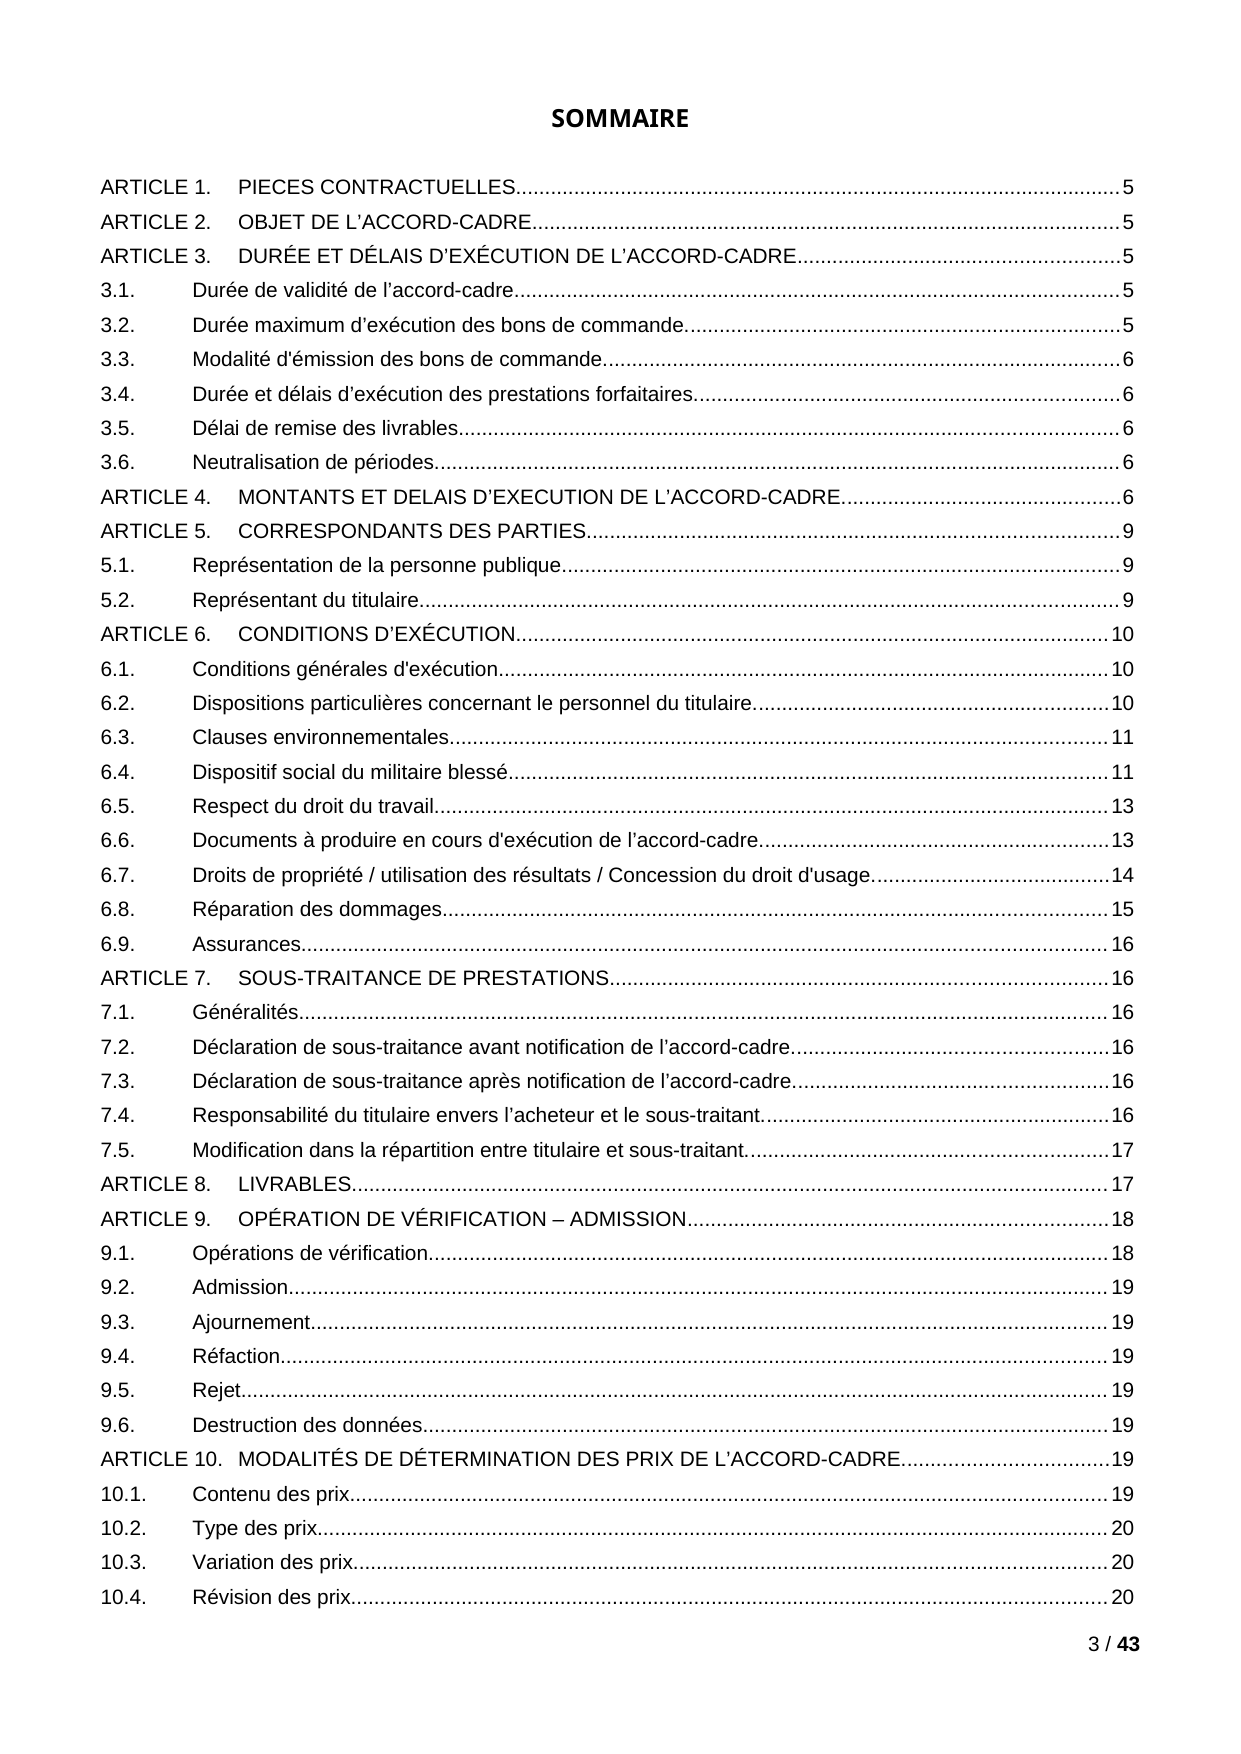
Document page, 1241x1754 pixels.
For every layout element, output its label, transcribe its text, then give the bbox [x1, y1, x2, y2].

subtitle SOMMAIRE [100, 100, 1140, 134]
